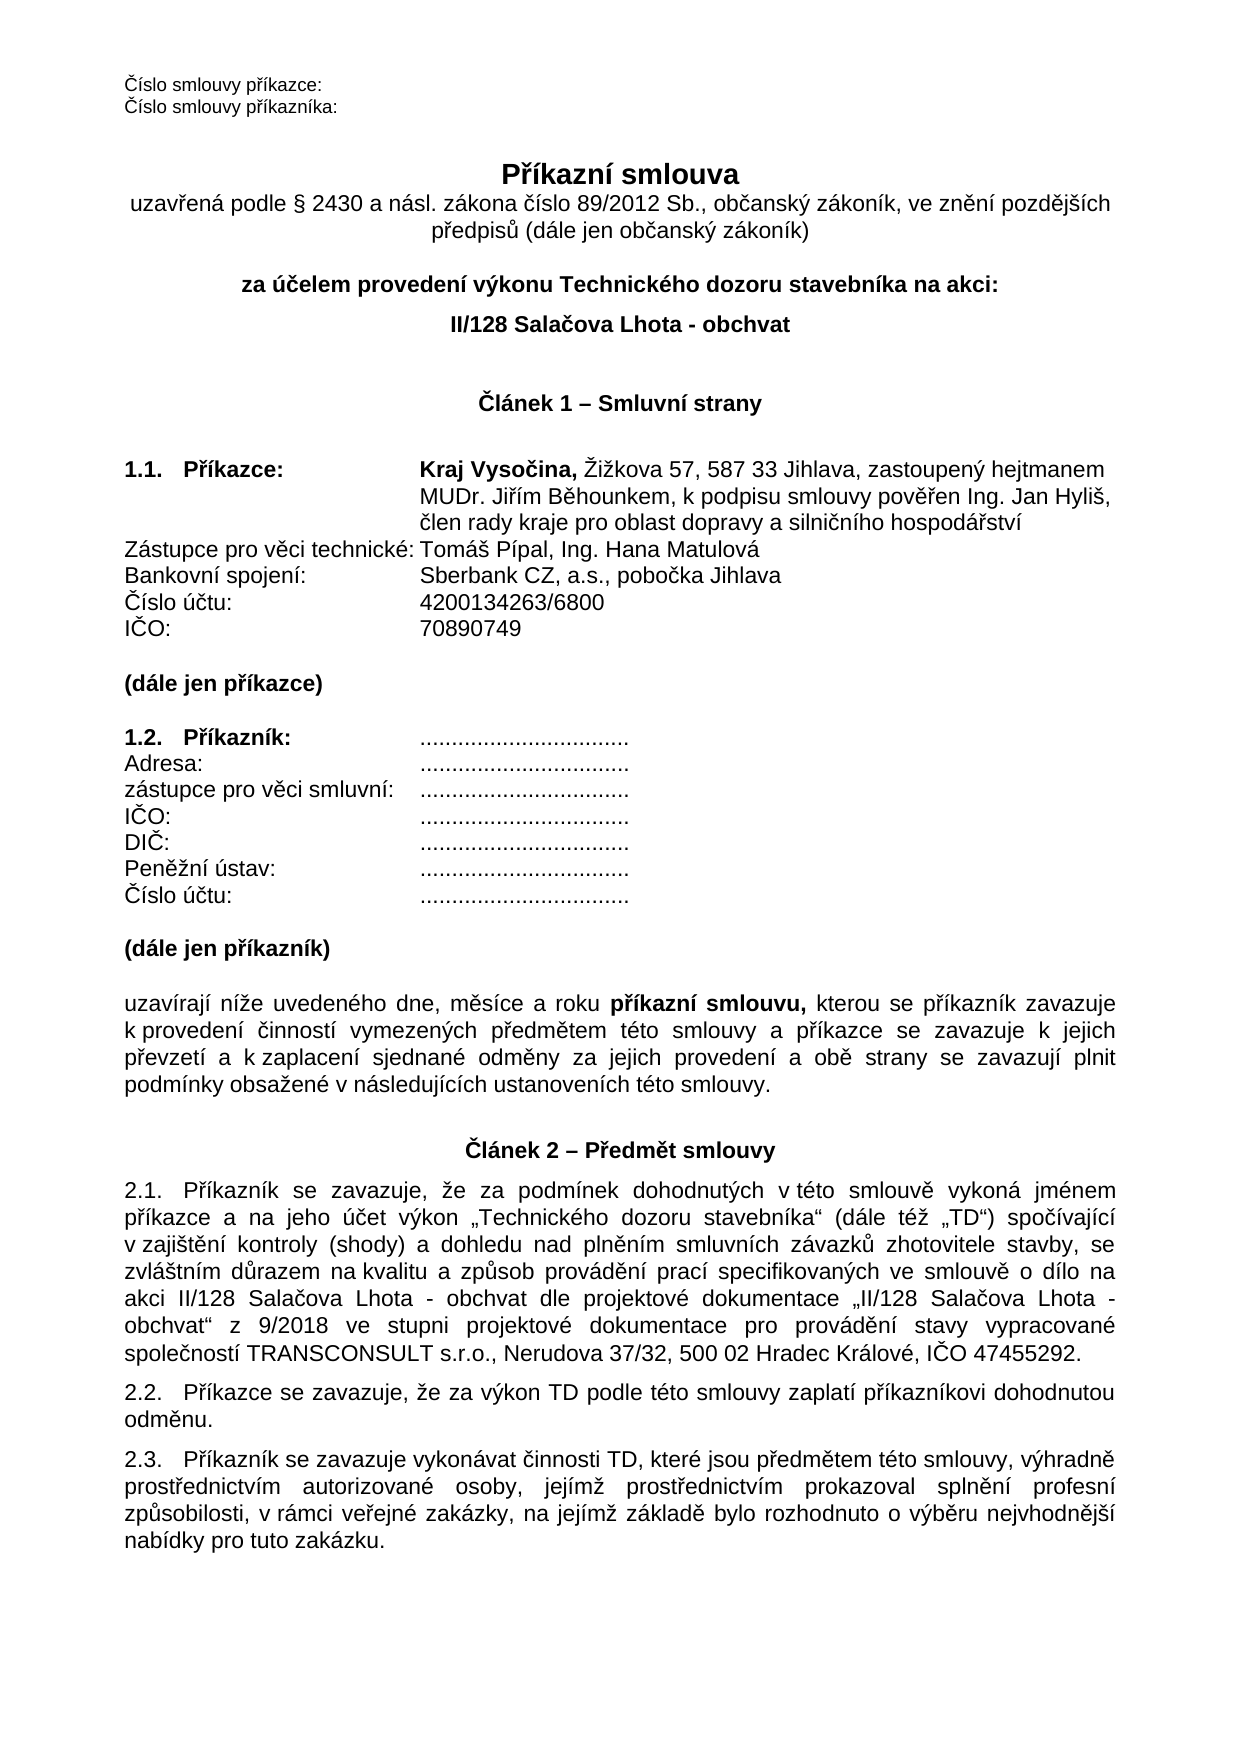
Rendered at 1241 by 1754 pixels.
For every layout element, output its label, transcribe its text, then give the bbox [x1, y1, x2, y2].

text uzavřená podle § 2430 a násl. zákona číslo 89/2012 Sb., občanský zákoník, ve znění pozdějších předpisů (dále jen občanský zákoník) [124, 190, 1116, 244]
text IČO: ................................. [124, 803, 1116, 829]
text IČO: 70890749 [124, 615, 1116, 642]
list Příkazník se zavazuje vykonávat činnosti TD, které jsou předmětem této smlouvy, výhradně prostřednictvím autorizované osoby, jejímž prostřednictvím prokazoval splnění profesní způsobilosti, v rámci veřejné zakázky, na jejímž základě bylo rozhodnuto o výběru nejvhodnější nabídky pro tuto zakázku. [124, 1446, 1116, 1554]
text II/128 Salačova Lhota - obchvat [124, 311, 1116, 338]
list Příkazník: ................................. [124, 723, 1116, 750]
text Článek 2 – Předmět smlouvy [124, 1137, 1116, 1164]
text DIČ: ................................. [124, 829, 1116, 855]
subtitle Příkazní smlouva [124, 163, 1116, 190]
subtitle Peněžní ústav: ................................. [124, 855, 1116, 882]
subtitle Číslo účtu: ................................. [124, 882, 1116, 908]
list Příkazník se zavazuje, že za podmínek dohodnutých v této smlouvě vykoná jménem příkazce a na jeho účet výkon „Technického dozoru stavebníka“ (dále též „TD“) spočívající v zajištění kontroly (shody) a dohledu nad plněním smluvních závazků zhotovitele stavby, se zvláštním důrazem na kvalitu a způsob provádění prací specifikovaných ve smlouvě o dílo na akci II/128 Salačova Lhota - obchvat dle projektové dokumentace „II/128 Salačova Lhota - obchvat“ z 9/2018 ve stupni projektové dokumentace pro provádění stavy vypracované společností TRANSCONSULT s.r.o., Nerudova 37/32, 500 02 Hradec Králové, IČO 47455292. [124, 1177, 1116, 1366]
text (dále jen příkazce) [124, 669, 1116, 696]
text (dále jen příkazník) [124, 935, 1116, 962]
text Zástupce pro věci technické: Tomáš Pípal, Ing. Hana Matulová [124, 535, 1116, 562]
text Adresa: ................................. [124, 750, 1116, 776]
text za účelem provedení výkonu Technického dozoru stavebníka na akci: [124, 271, 1116, 298]
list Příkazce se zavazuje, že za výkon TD podle této smlouvy zaplatí příkazníkovi dohodnutou odměnu. [124, 1379, 1116, 1433]
list Příkazce: Kraj Vysočina, Žižkova 57, 587 33 Jihlava, zastoupený hejtmanem MUDr. Jiřím Běhounkem, k podpisu smlouvy pověřen Ing. Jan Hyliš, člen rady kraje pro oblast dopravy a silničního hospodářství [124, 456, 1116, 535]
text zástupce pro věci smluvní: ................................. [124, 776, 1116, 803]
text Číslo účtu: 4200134263/6800 [124, 589, 1116, 615]
text Bankovní spojení: Sberbank CZ, a.s., pobočka Jihlava [124, 562, 1116, 589]
text Článek 1 – Smluvní strany [124, 390, 1116, 417]
text uzavírají níže uvedeného dne, měsíce a roku příkazní smlouvu, kterou se příkazník zavazuje k provedení činností vymezených předmětem této smlouvy a příkazce se zavazuje k jejich převzetí a k zaplacení sjednané odměny za jejich provedení a obě strany se zavazují plnit podmínky obsažené v následujících ustanoveních této smlouvy. [124, 989, 1116, 1098]
